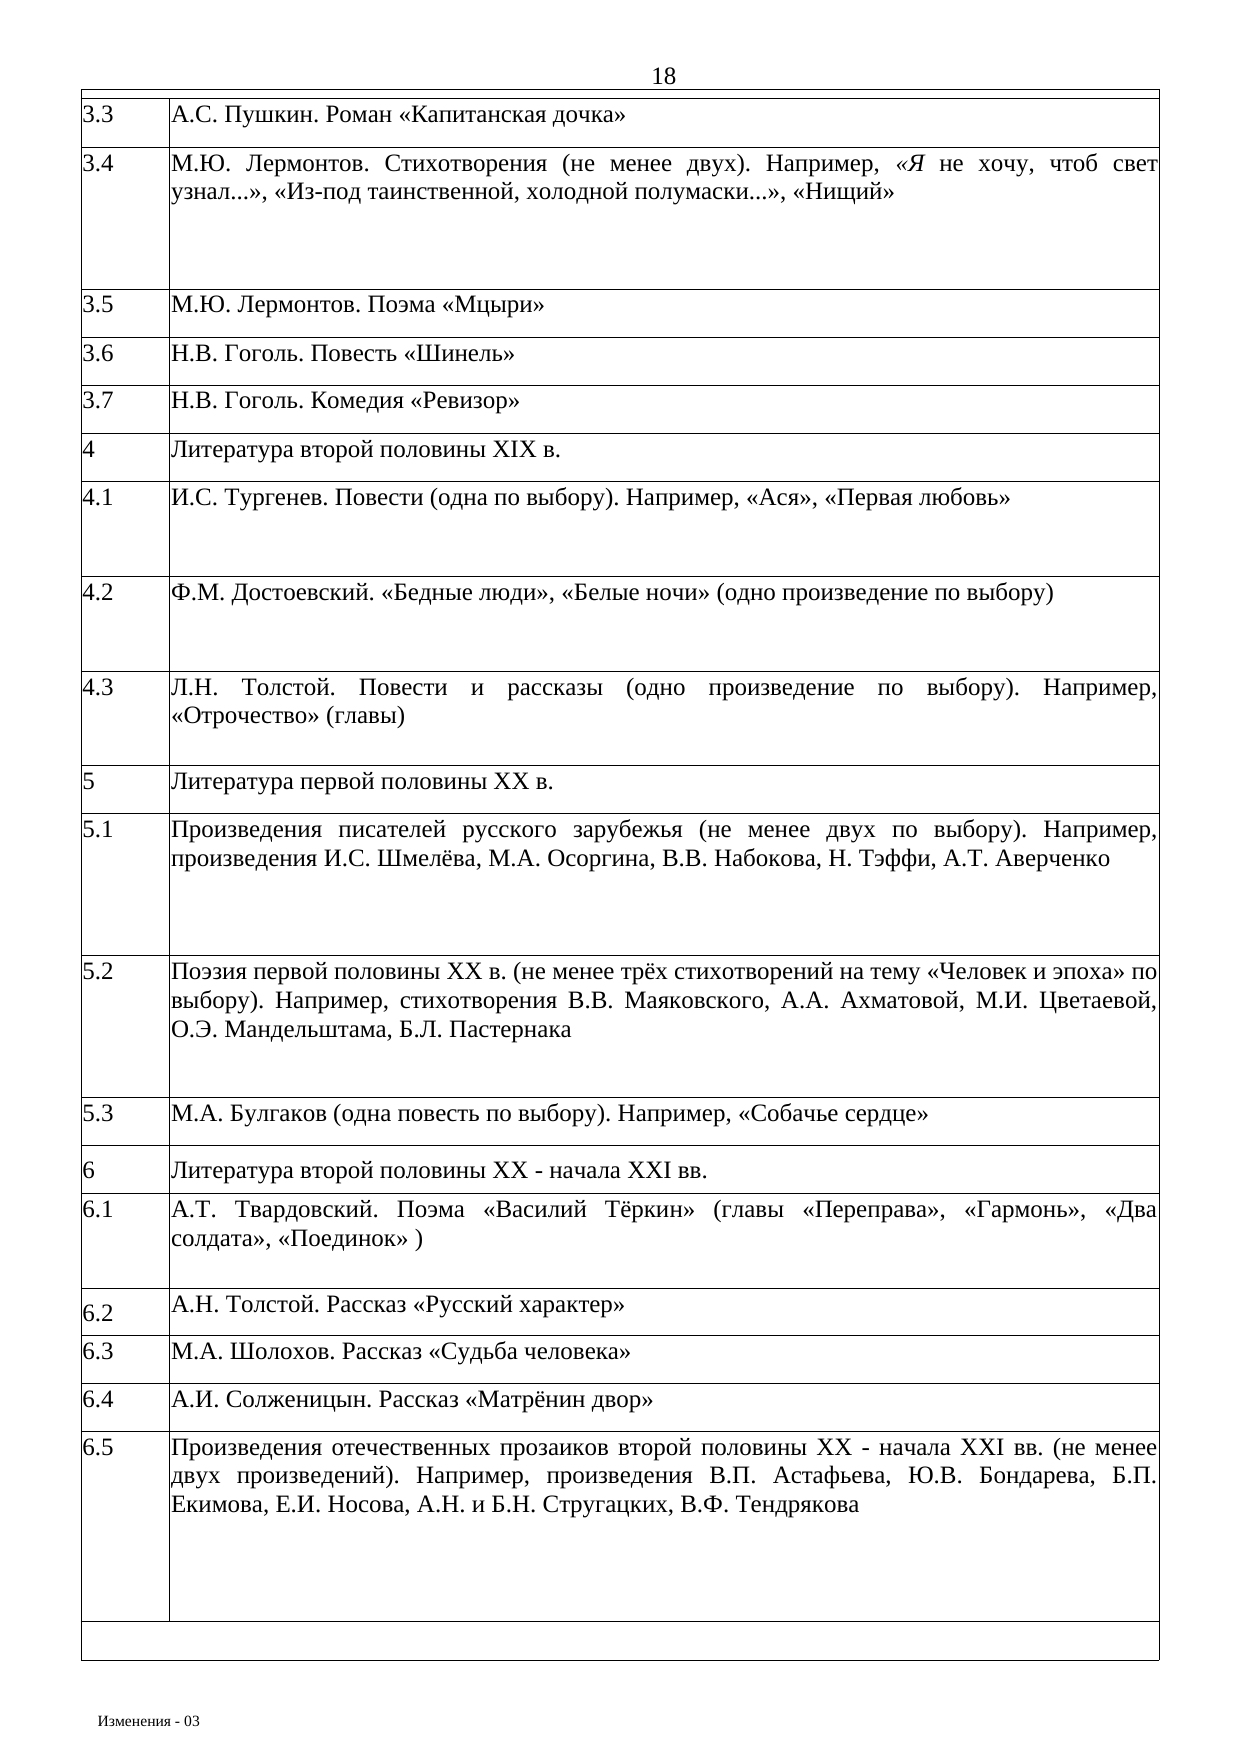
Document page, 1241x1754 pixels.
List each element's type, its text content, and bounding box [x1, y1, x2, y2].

table_cell И.С. Тургенев. Повести (одна по выбору). Например, «Ася», «Первая любовь» [170, 482, 1159, 576]
table_cell 6 [82, 1146, 169, 1193]
table_cell М.Ю. Лермонтов. Стихотворения (не менее двух). Например, «Я не хочу, чтоб свет узнал...», «Из-под таинственной, холодной полумаски...», «Нищий» [170, 148, 1159, 288]
table_cell Ф.М. Достоевский. «Бедные люди», «Белые ночи» (одно произведение по выбору) [170, 577, 1159, 671]
table_cell Л.Н. Толстой. Повести и рассказы (одно произведение по выбору). Например, «Отрочество» (главы) [170, 672, 1159, 765]
table_cell Литература второй половины XX - начала XXI вв. [170, 1146, 1159, 1193]
table_cell 6.5 [82, 1432, 169, 1621]
table_cell М.А. Шолохов. Рассказ «Судьба человека» [170, 1336, 1159, 1383]
table_cell Поэзия первой половины XX в. (не менее трёх стихотворений на тему «Человек и эпоха» по выбору). Например, стихотворения В.В. Маяковского, А.А. Ахматовой, М.И. Цветаевой, О.Э. Мандельштама, Б.Л. Пастернака [170, 956, 1159, 1097]
table_cell 6.1 [82, 1194, 169, 1288]
table_cell 5 [82, 766, 169, 813]
table_header 3.3 [82, 99, 169, 147]
table_cell А.Т. Твардовский. Поэма «Василий Тёркин» (главы «Переправа», «Гармонь», «Два солдата», «Поединок» ) [170, 1194, 1159, 1288]
table_cell А.И. Солженицын. Рассказ «Матрёнин двор» [170, 1384, 1159, 1431]
table_cell 3.7 [82, 386, 169, 433]
table_cell 5.3 [82, 1098, 169, 1145]
table_cell 3.5 [82, 290, 169, 337]
table_cell А.Н. Толстой. Рассказ «Русский характер» [170, 1289, 1159, 1335]
table_cell 3.4 [82, 148, 169, 288]
table_cell 6.3 [82, 1336, 169, 1383]
table_cell 5.1 [82, 814, 169, 955]
table_cell 5.2 [82, 956, 169, 1097]
table_cell Произведения отечественных прозаиков второй половины XX - начала XXI вв. (не менее двух произведений). Например, произведения В.П. Астафьева, Ю.В. Бондарева, Б.П. Екимова, Е.И. Носова, А.Н. и Б.Н. Стругацких, В.Ф. Тендрякова [170, 1432, 1159, 1621]
table_cell М.А. Булгаков (одна повесть по выбору). Например, «Собачье сердце» [170, 1098, 1159, 1145]
table_cell 4.2 [82, 577, 169, 671]
table_cell 6.4 [82, 1384, 169, 1431]
table_cell М.Ю. Лермонтов. Поэма «Мцыри» [170, 290, 1159, 337]
table_cell Литература первой половины XX в. [170, 766, 1159, 813]
table_header А.С. Пушкин. Роман «Капитанская дочка» [170, 99, 1159, 147]
table_cell 4.3 [82, 672, 169, 765]
table_cell 4.1 [82, 482, 169, 576]
table_cell Литература второй половины XIX в. [170, 434, 1159, 481]
table_cell Н.В. Гоголь. Повесть «Шинель» [170, 338, 1159, 384]
table_cell 4 [82, 434, 169, 481]
table_cell 3.6 [82, 338, 169, 384]
table_cell Произведения писателей русского зарубежья (не менее двух по выбору). Например, произведения И.С. Шмелёва, М.А. Осоргина, В.В. Набокова, Н. Тэффи, А.Т. Аверченко [170, 814, 1159, 955]
table_cell Н.В. Гоголь. Комедия «Ревизор» [170, 386, 1159, 433]
table_cell 6.2 [82, 1289, 169, 1335]
